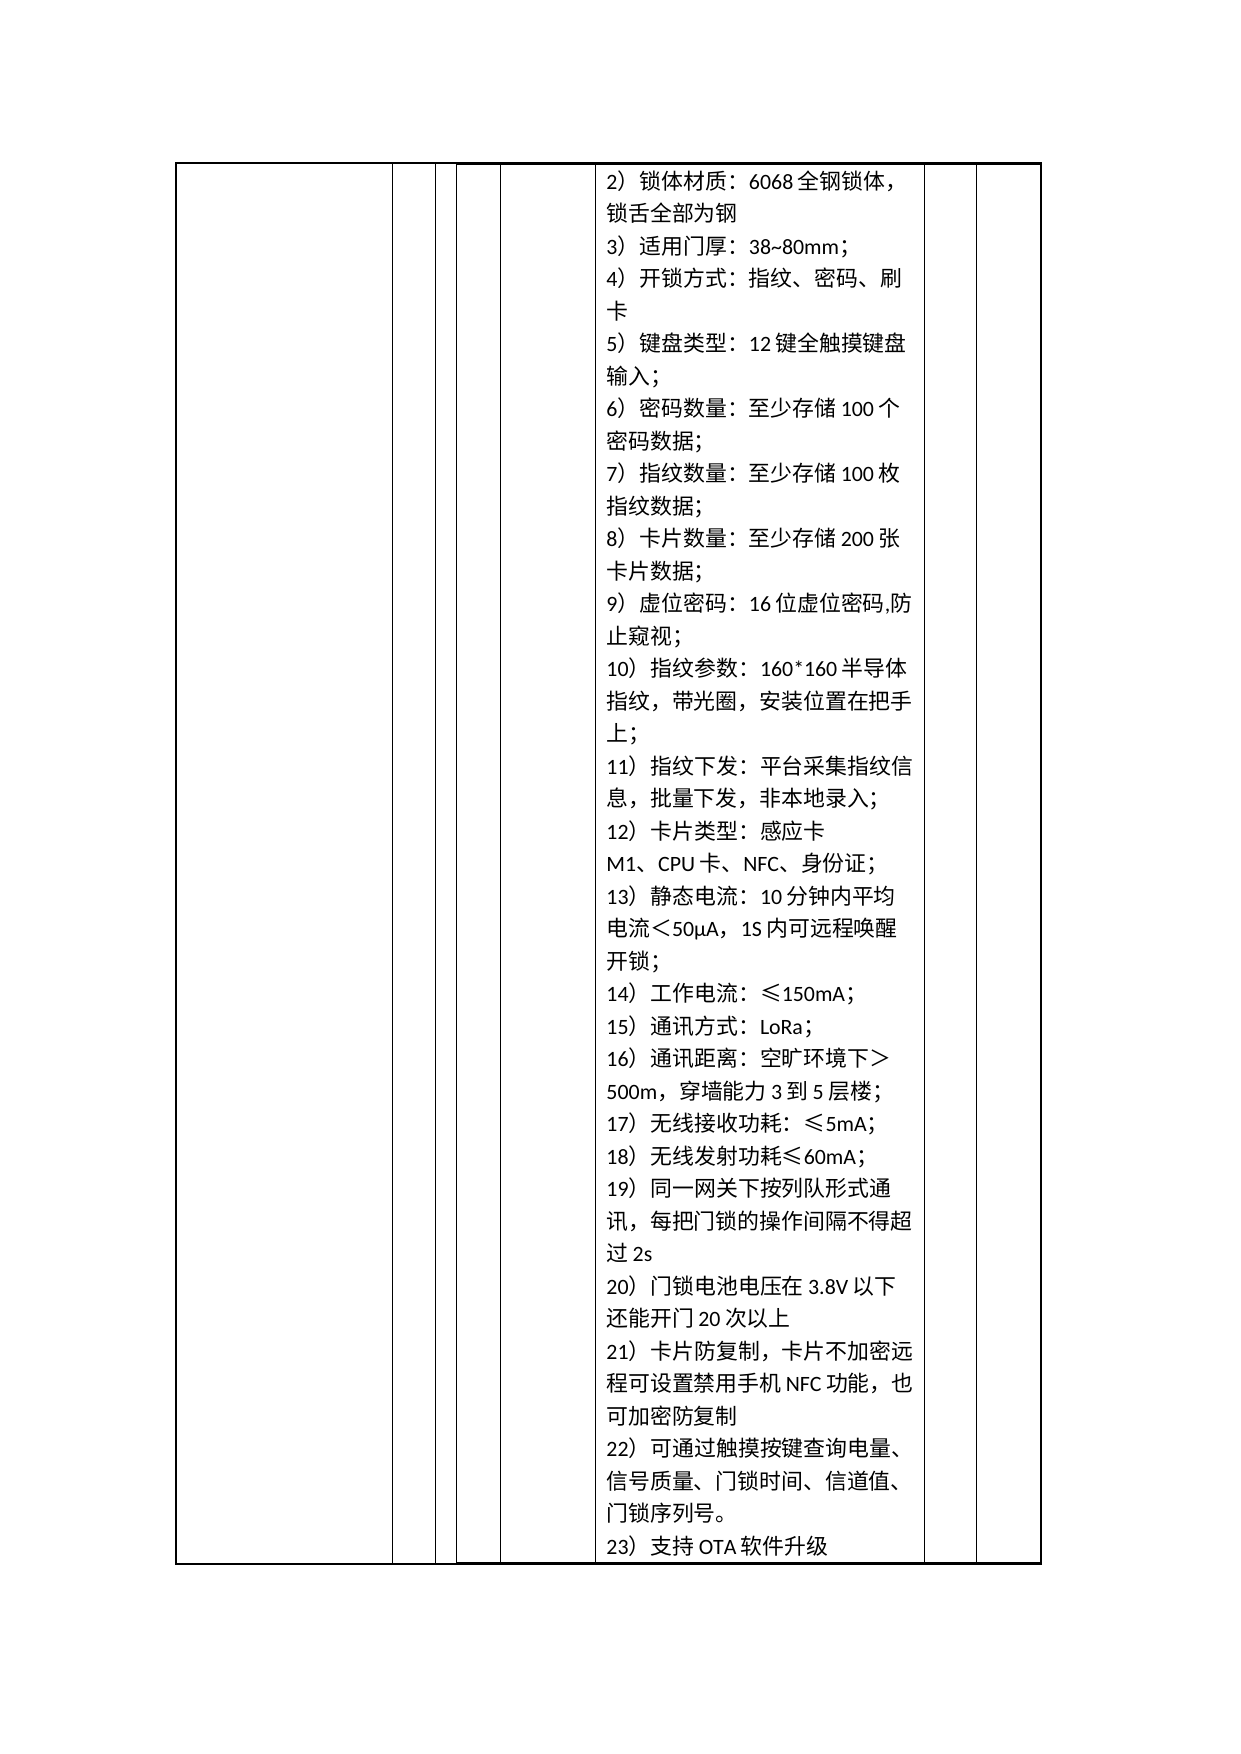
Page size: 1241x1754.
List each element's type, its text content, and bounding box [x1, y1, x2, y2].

table_cell 1 [393, 164, 435, 1563]
table_cell [177, 164, 392, 1563]
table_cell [436, 164, 456, 1563]
